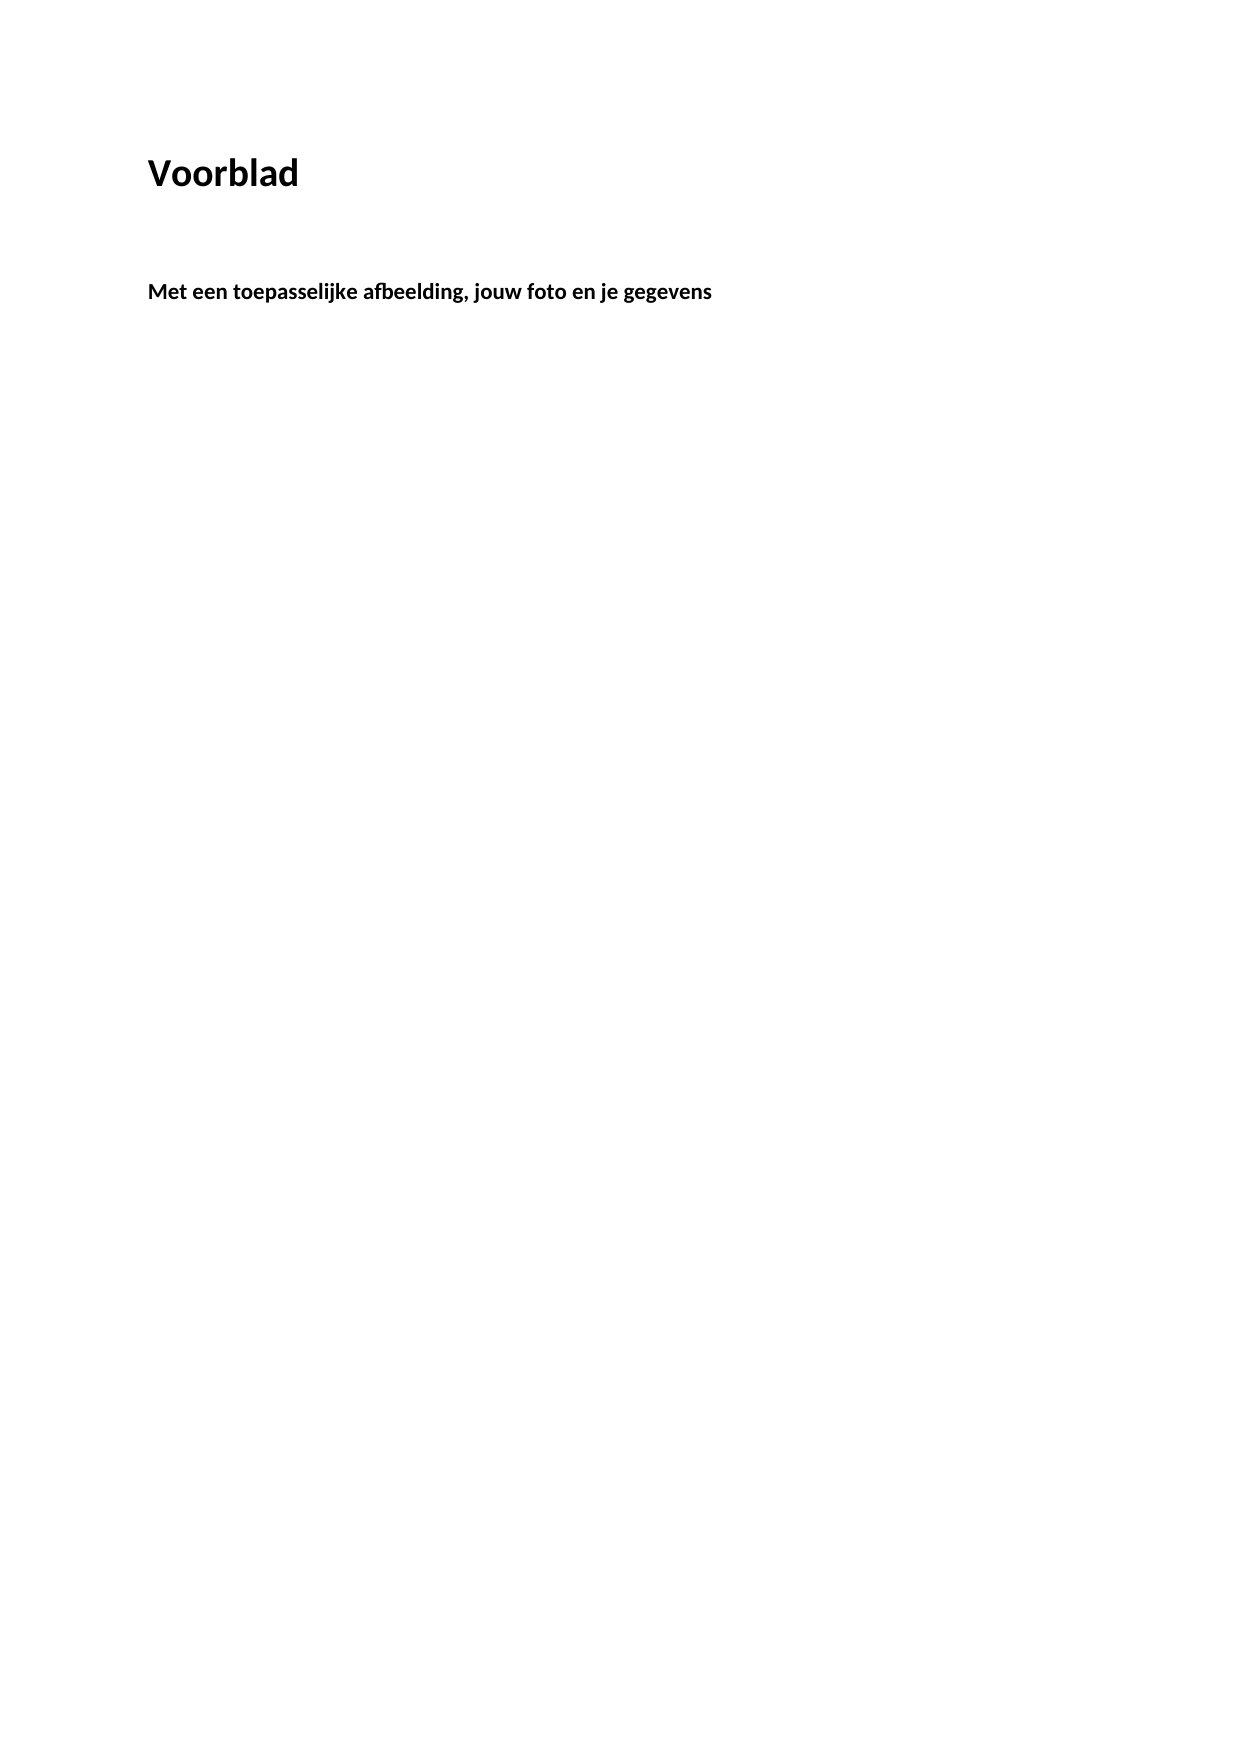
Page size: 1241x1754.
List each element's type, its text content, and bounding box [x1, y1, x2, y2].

text Voorblad [148, 148, 1093, 196]
text Met een toepasselijke afbeelding, jouw foto en je gegevens [148, 277, 1093, 305]
